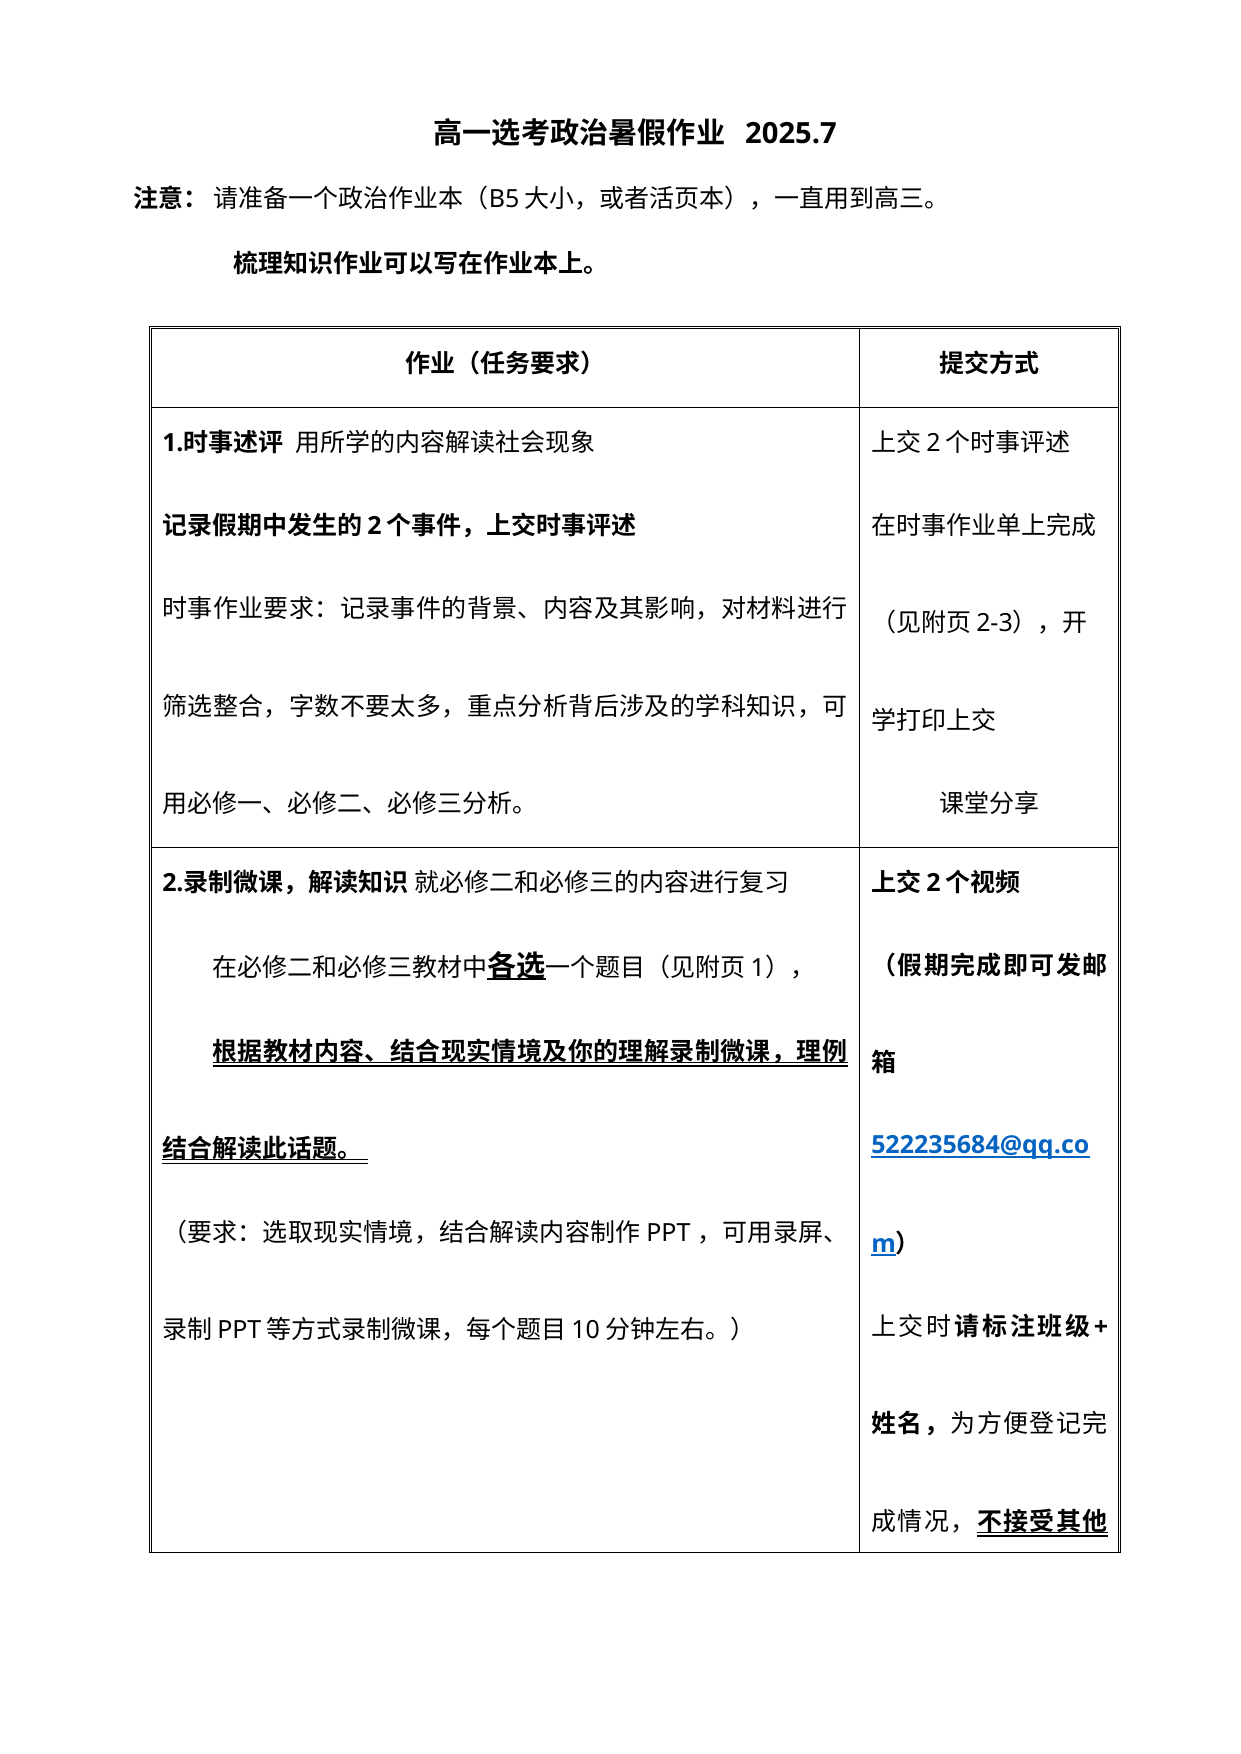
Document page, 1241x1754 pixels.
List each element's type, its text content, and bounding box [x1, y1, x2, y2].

table_header 提交方式 [860, 329, 1118, 407]
text 高一选考政治暑假作业 2025.7 [133, 99, 1137, 164]
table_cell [152, 848, 859, 1552]
text 梳理知识作业可以写在作业本上。 [133, 229, 1137, 294]
table_cell 上交2个时事评述 在时事作业单上完成（见附页2-3），开学打印上交 课堂分享 [860, 408, 1118, 847]
text 注意： 请准备一个政治作业本（B5大小，或者活页本），一直用到高三。 [133, 164, 1137, 229]
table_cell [860, 848, 1118, 1552]
table_cell 1.时事述评 用所学的内容解读社会现象 记录假期中发生的2个事件，上交时事评述 时事作业要求：记录事件的背景、内容及其影响，对材料进行筛选整合，字数不要太多，重点分析背后涉及的学科知识，可用必修一、必修二、必修三分析。 [152, 408, 859, 847]
table_header 作业（任务要求） [152, 329, 859, 407]
